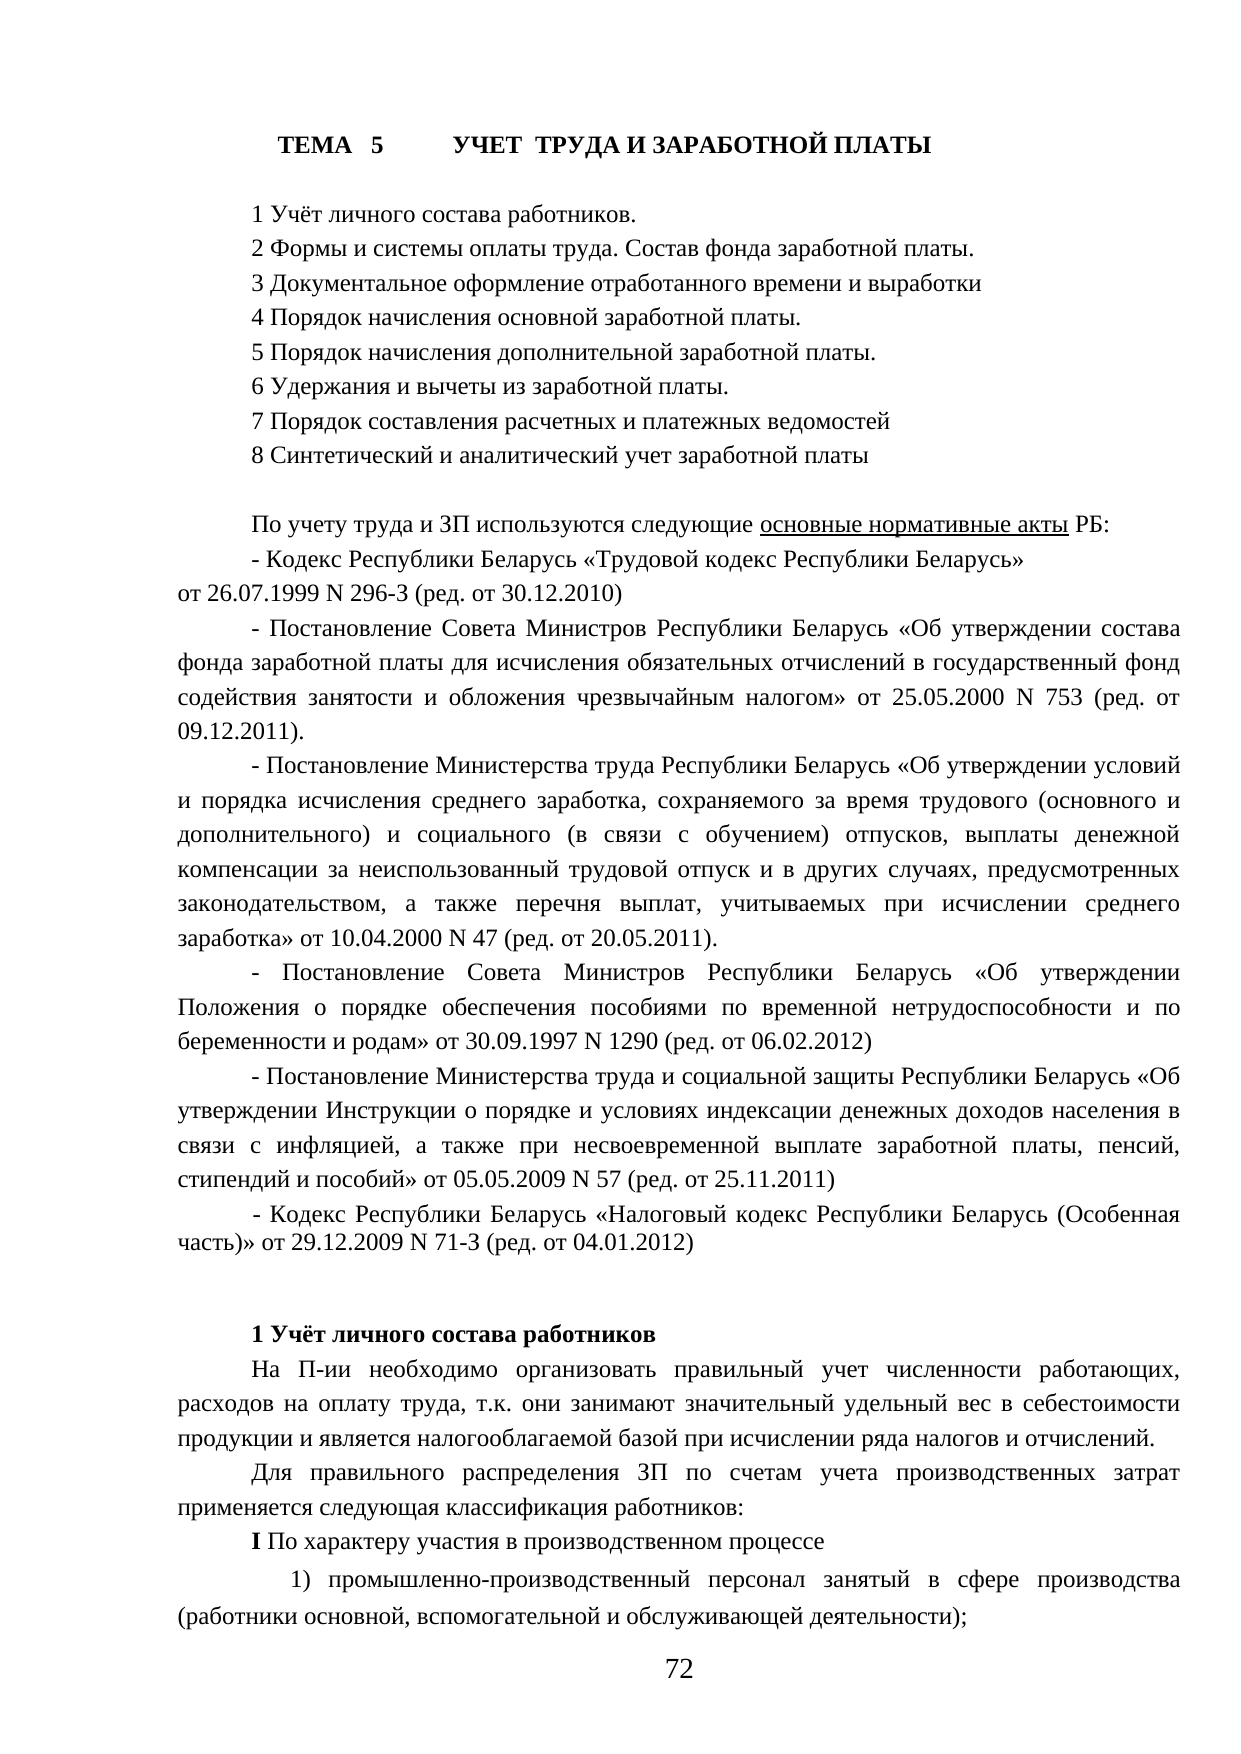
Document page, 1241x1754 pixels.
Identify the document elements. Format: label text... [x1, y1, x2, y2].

text ТЕМА 5 УЧЕТ труда и заработной платы [177, 130, 1181, 159]
text от 26.07.1999 N 296-З (ред. от 30.12.2010) [177, 578, 1181, 607]
text По учету труда и ЗП используются следующие основные нормативные акты РБ: [177, 509, 1181, 538]
text 7 Порядок составления расчетных и платежных ведомостей [177, 406, 1181, 434]
text - Постановление Министерства труда Республики Беларусь «Об утверждении условий и порядка исчисления среднего заработка, сохраняемого за время трудового (основного и дополнительного) и социального (в связи с обучением) отпусков, выплаты денежной компенсации за неиспользованный трудовой отпуск и в других случаях, предусмотренных законодательством, а также перечня выплат, учитываемых при исчислении среднего заработка» от 10.04.2000 N 47 (ред. от 20.05.2011). [177, 751, 1181, 952]
text 6 Удержания и вычеты из заработной платы. [177, 371, 1181, 400]
text 4 Порядок начисления основной заработной платы. [177, 302, 1181, 331]
text 1) промышленно-производственный персонал занятый в сфере производства (работники основной, вспомогательной и обслуживающей деятельности); [177, 1564, 1181, 1630]
text 1 Учёт личного состава работников. [177, 199, 1181, 228]
text 8 Синтетический и аналитический учет заработной платы [177, 440, 1181, 469]
text - Кодекс Республики Беларусь «Налоговый кодекс Республики Беларусь (Особенная часть)» от 29.12.2009 N 71-З (ред. от 04.01.2012) [177, 1199, 1181, 1256]
text 5 Порядок начисления дополнительной заработной платы. [177, 337, 1181, 366]
text - Кодекс Республики Беларусь «Трудовой кодекс Республики Беларусь» [177, 544, 1181, 572]
text 2 Формы и системы оплаты труда. Состав фонда заработной платы. [177, 233, 1181, 262]
text Для правильного распределения ЗП по счетам учета производственных затрат применяется следующая классификация работников: [177, 1457, 1181, 1521]
text - Постановление Совета Министров Республики Беларусь «Об утверждении состава фонда заработной платы для исчисления обязательных отчислений в государственный фонд содействия занятости и обложения чрезвычайным налогом» от 25.05.2000 N 753 (ред. от 09.12.2011). [177, 613, 1181, 745]
text 1 Учёт личного состава работников [177, 1319, 1181, 1348]
text 3 Документальное оформление отработанного времени и выработки [177, 268, 1181, 297]
text I По характеру участия в производственном процессе [177, 1526, 1181, 1555]
text - Постановление Министерства труда и социальной защиты Республики Беларусь «Об утверждении Инструкции о порядке и условиях индексации денежных доходов населения в связи с инфляцией, а также при несвоевременной выплате заработной платы, пенсий, стипендий и пособий» от 05.05.2009 N 57 (ред. от 25.11.2011) [177, 1061, 1181, 1193]
text - Постановление Совета Министров Республики Беларусь «Об утверждении Положения о порядке обеспечения пособиями по временной нетрудоспособности и по беременности и родам» от 30.09.1997 N 1290 (ред. от 06.02.2012) [177, 957, 1181, 1055]
text На П-ии необходимо организовать правильный учет численности работающих, расходов на оплату труда, т.к. они занимают значительный удельный вес в себестоимости продукции и является налогооблагаемой базой при исчислении ряда налогов и отчислений. [177, 1354, 1181, 1452]
